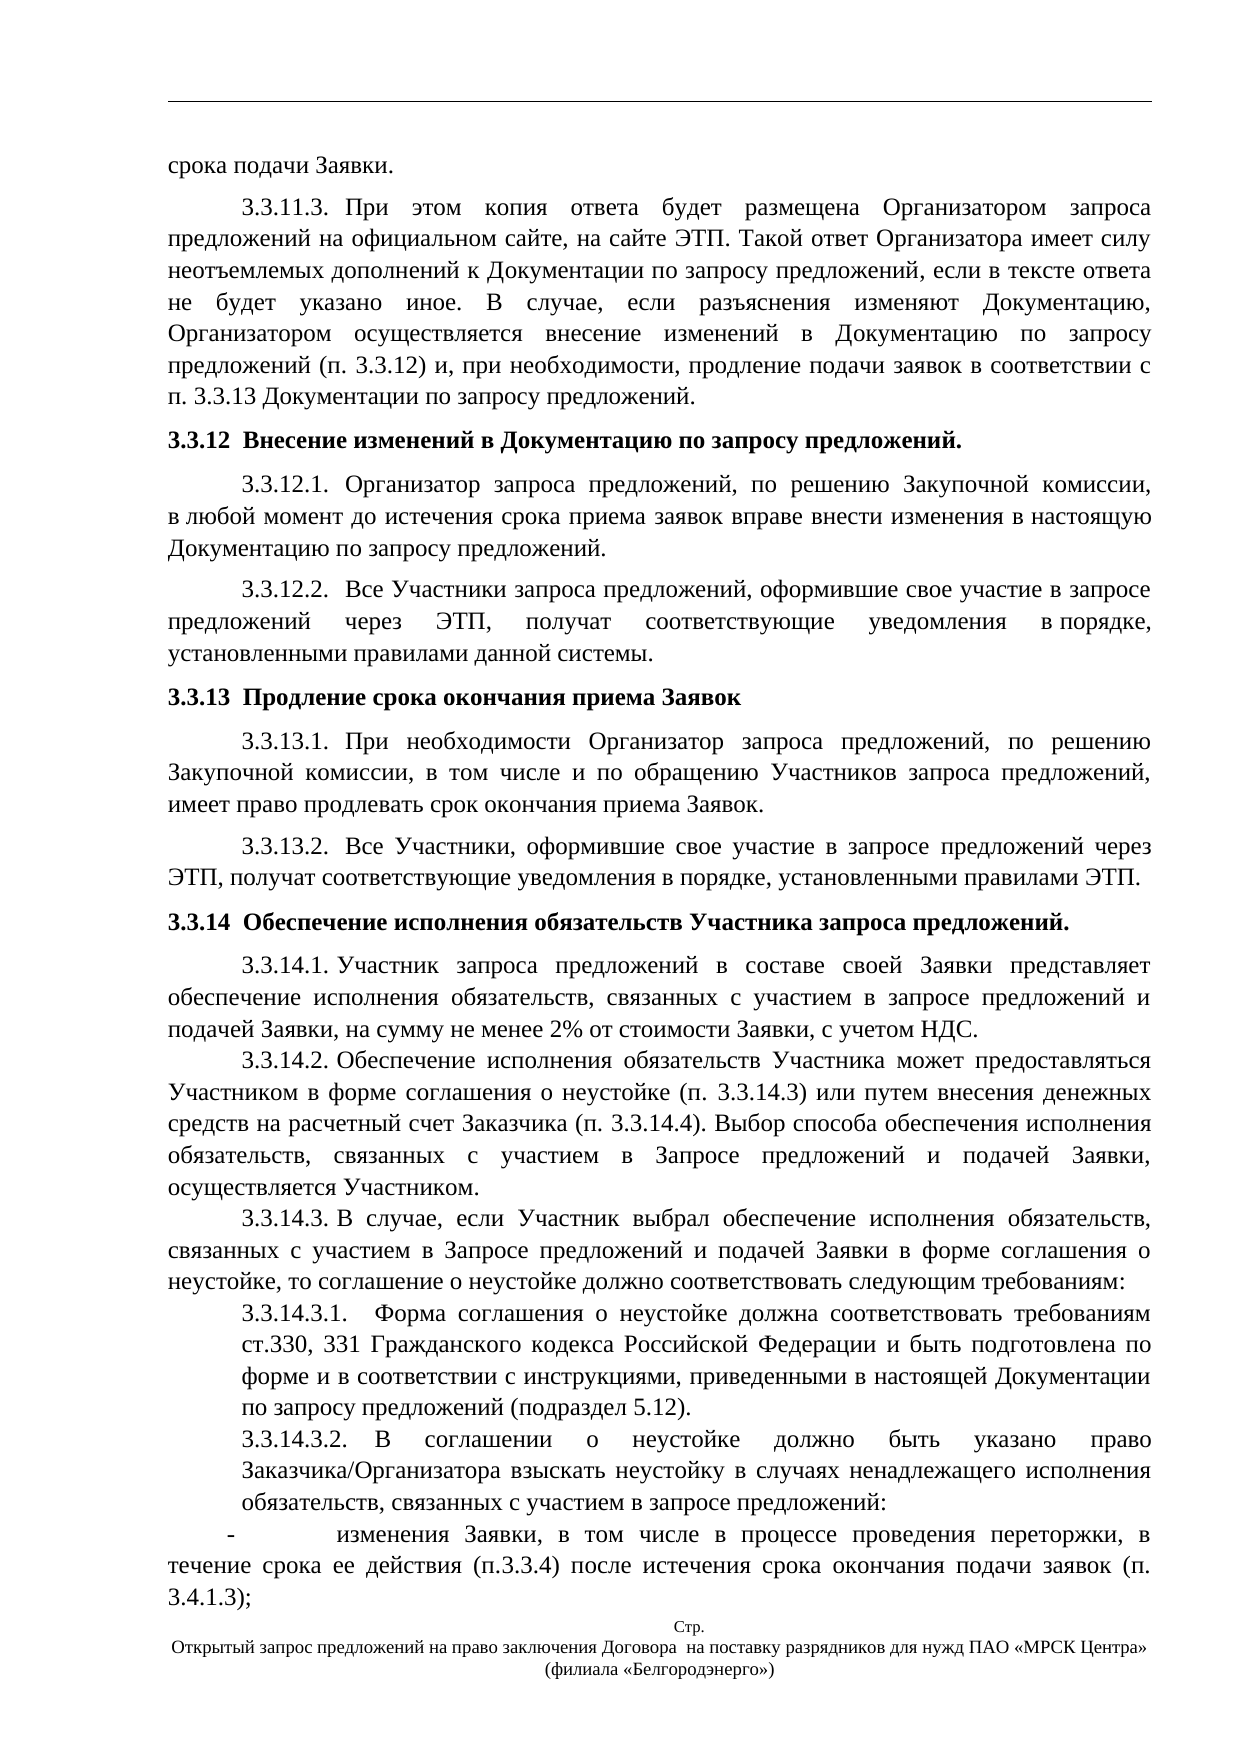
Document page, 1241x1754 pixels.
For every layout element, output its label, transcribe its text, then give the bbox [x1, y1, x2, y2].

list Организатор запроса предложений, по решению Закупочной комиссии, в любой момент до истечения срока приема заявок вправе внести изменения в настоящую Документацию по запросу предложений. [168, 469, 1152, 561]
subtitle Внесение изменений в Документацию по запросу предложений. [168, 425, 1152, 454]
subtitle Продление срока окончания приема Заявок [168, 682, 1152, 711]
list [168, 150, 1152, 179]
list Все Участники, оформившие свое участие в запросе предложений через ЭТП, получат соответствующие уведомления в порядке, установленными правилами ЭТП. [168, 831, 1152, 891]
list В случае, если Участник выбрал обеспечение исполнения обязательств, связанных с участием в Запросе предложений и подачей Заявки в форме соглашения о неустойке, то соглашение о неустойке должно соответствовать следующим требованиям: [168, 1203, 1152, 1295]
list При необходимости Организатор запроса предложений, по решению Закупочной комиссии, в том числе и по обращению Участников запроса предложений, имеет право продлевать срок окончания приема Заявок. [168, 726, 1152, 818]
subtitle Обеспечение исполнения обязательств Участника запроса предложений. [168, 907, 1152, 935]
list Участник запроса предложений в составе своей Заявки представляет обеспечение исполнения обязательств, связанных с участием в запросе предложений и подачей Заявки, на сумму не менее 2% от стоимости Заявки, с учетом НДС. [168, 951, 1152, 1042]
list Все Участники запроса предложений, оформившие свое участие в запросе предложений через ЭТП, получат соответствующие уведомления в порядке, установленными правилами данной системы. [168, 574, 1152, 666]
list В соглашении о неустойке должно быть указано право Заказчика/Организатора взыскать неустойку в случаях ненадлежащего исполнения обязательств, связанных с участием в запросе предложений: [241, 1424, 1152, 1516]
